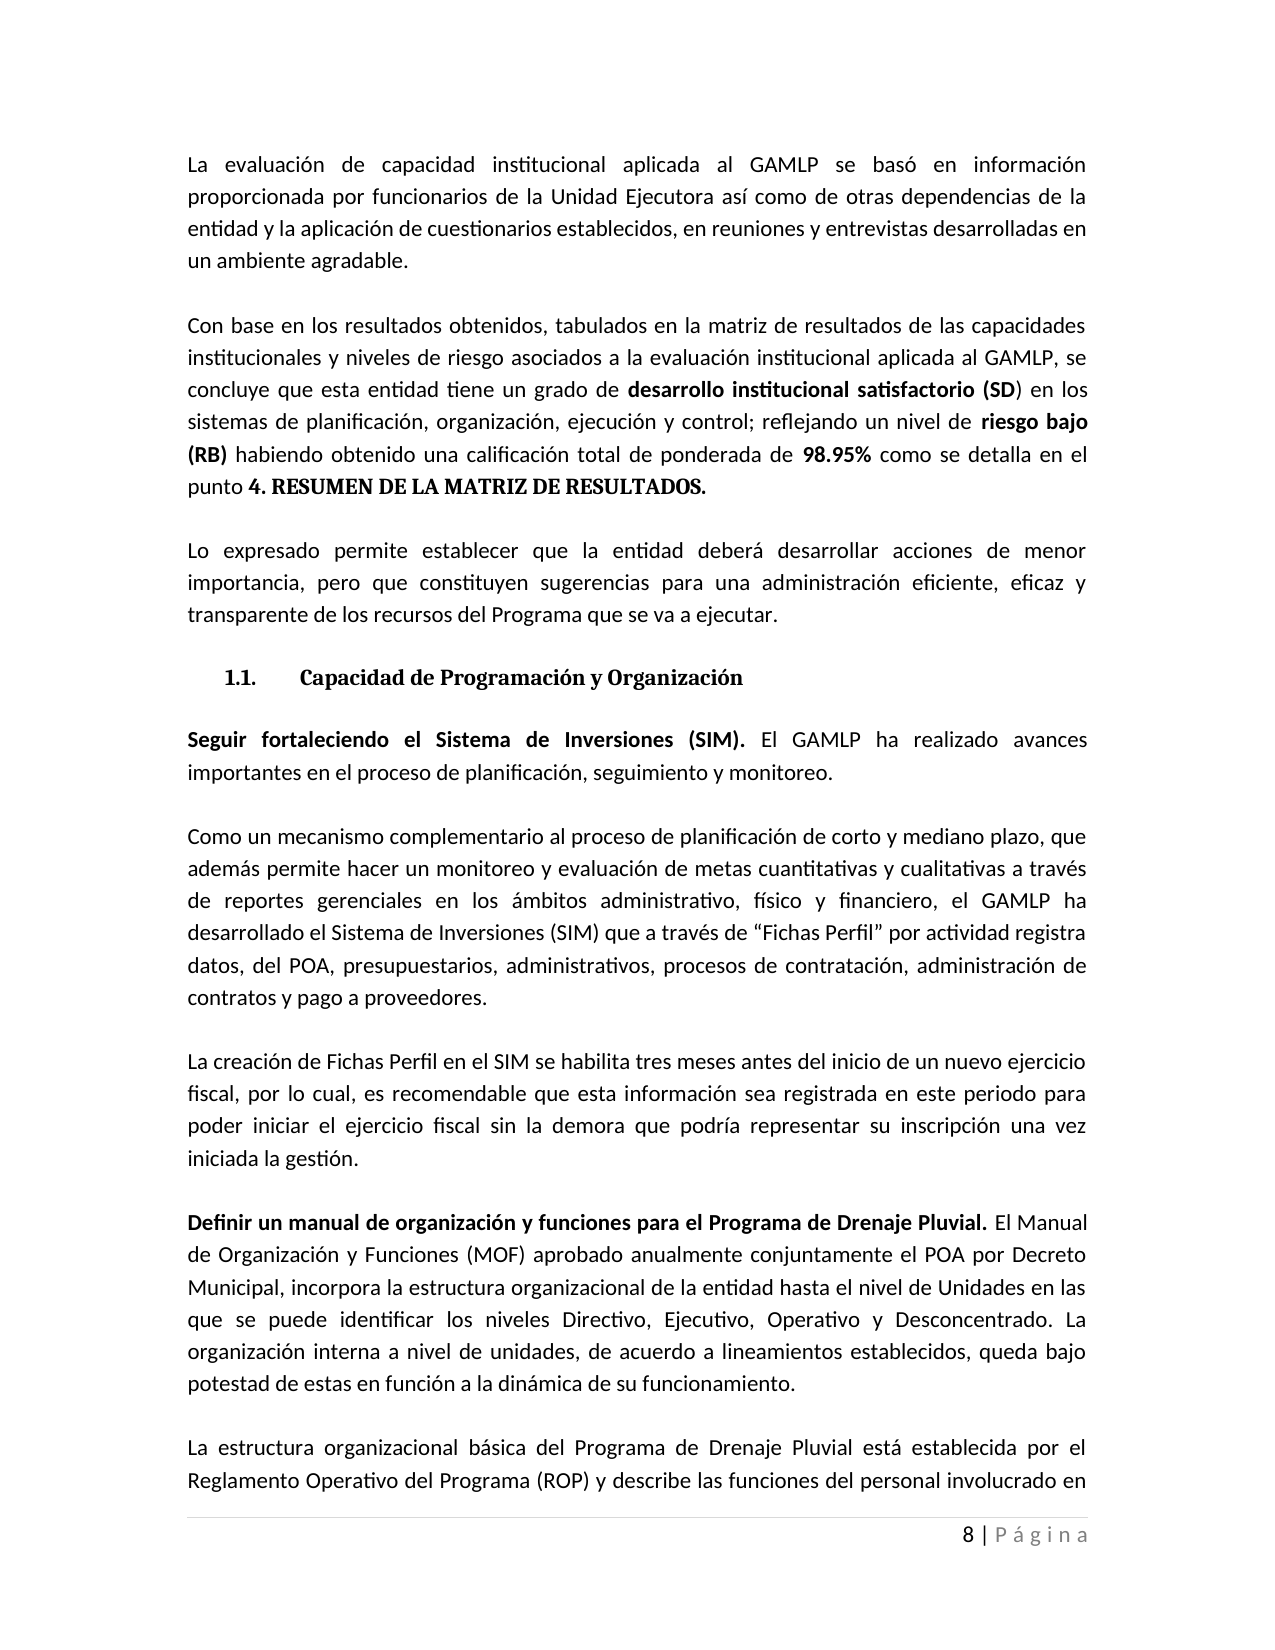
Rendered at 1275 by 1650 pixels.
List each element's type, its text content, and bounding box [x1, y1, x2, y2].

text Seguir fortaleciendo el Sistema de Inversiones (SIM). El GAMLP ha realizado avances importantes en el proceso de planificación, seguimiento y monitoreo. [187, 725, 1088, 786]
text Definir un manual de organización y funciones para el Programa de Drenaje Pluvial. El Manual de Organización y Funciones (MOF) aprobado anualmente conjuntamente el POA por Decreto Municipal, incorpora la estructura organizacional de la entidad hasta el nivel de Unidades en las que se puede identificar los niveles Directivo, Ejecutivo, Operativo y Desconcentrado. La organización interna a nivel de unidades, de acuerdo a lineamientos establecidos, queda bajo potestad de estas en función a la dinámica de su funcionamiento. [187, 1208, 1088, 1397]
text Lo expresado permite establecer que la entidad deberá desarrollar acciones de menor importancia, pero que constituyen sugerencias para una administración eficiente, eficaz y transparente de los recursos del Programa que se va a ejecutar. [187, 536, 1088, 629]
text La creación de Fichas Perfil en el SIM se habilita tres meses antes del inicio de un nuevo ejercicio fiscal, por lo cual, es recomendable que esta información sea registrada en este periodo para poder iniciar el ejercicio fiscal sin la demora que podría representar su inscripción una vez iniciada la gestión. [187, 1047, 1088, 1172]
text La evaluación de capacidad institucional aplicada al GAMLP se basó en información proporcionada por funcionarios de la Unidad Ejecutora así como de otras dependencias de la entidad y la aplicación de cuestionarios establecidos, en reuniones y entrevistas desarrolladas en un ambiente agradable. [187, 150, 1088, 274]
text Con base en los resultados obtenidos, tabulados en la matriz de resultados de las capacidades institucionales y niveles de riesgo asociados a la evaluación institucional aplicada al GAMLP, se concluye que esta entidad tiene un grado de desarrollo institucional satisfactorio (SD) en los sistemas de planificación, organización, ejecución y control; reflejando un nivel de riesgo bajo (RB) habiendo obtenido una calificación total de ponderada de 98.95% como se detalla en el punto 4. RESUMEN DE LA MATRIZ DE RESULTADOS. [187, 311, 1088, 500]
text Como un mecanismo complementario al proceso de planificación de corto y mediano plazo, que además permite hacer un monitoreo y evaluación de metas cuantitativas y cualitativas a través de reportes gerenciales en los ámbitos administrativo, físico y financiero, el GAMLP ha desarrollado el Sistema de Inversiones (SIM) que a través de “Fichas Perfil” por actividad registra datos, del POA, presupuestarios, administrativos, procesos de contratación, administración de contratos y pago a proveedores. [187, 822, 1088, 1011]
list Capacidad de Programación y Organización [225, 665, 1088, 691]
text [187, 1433, 1088, 1494]
